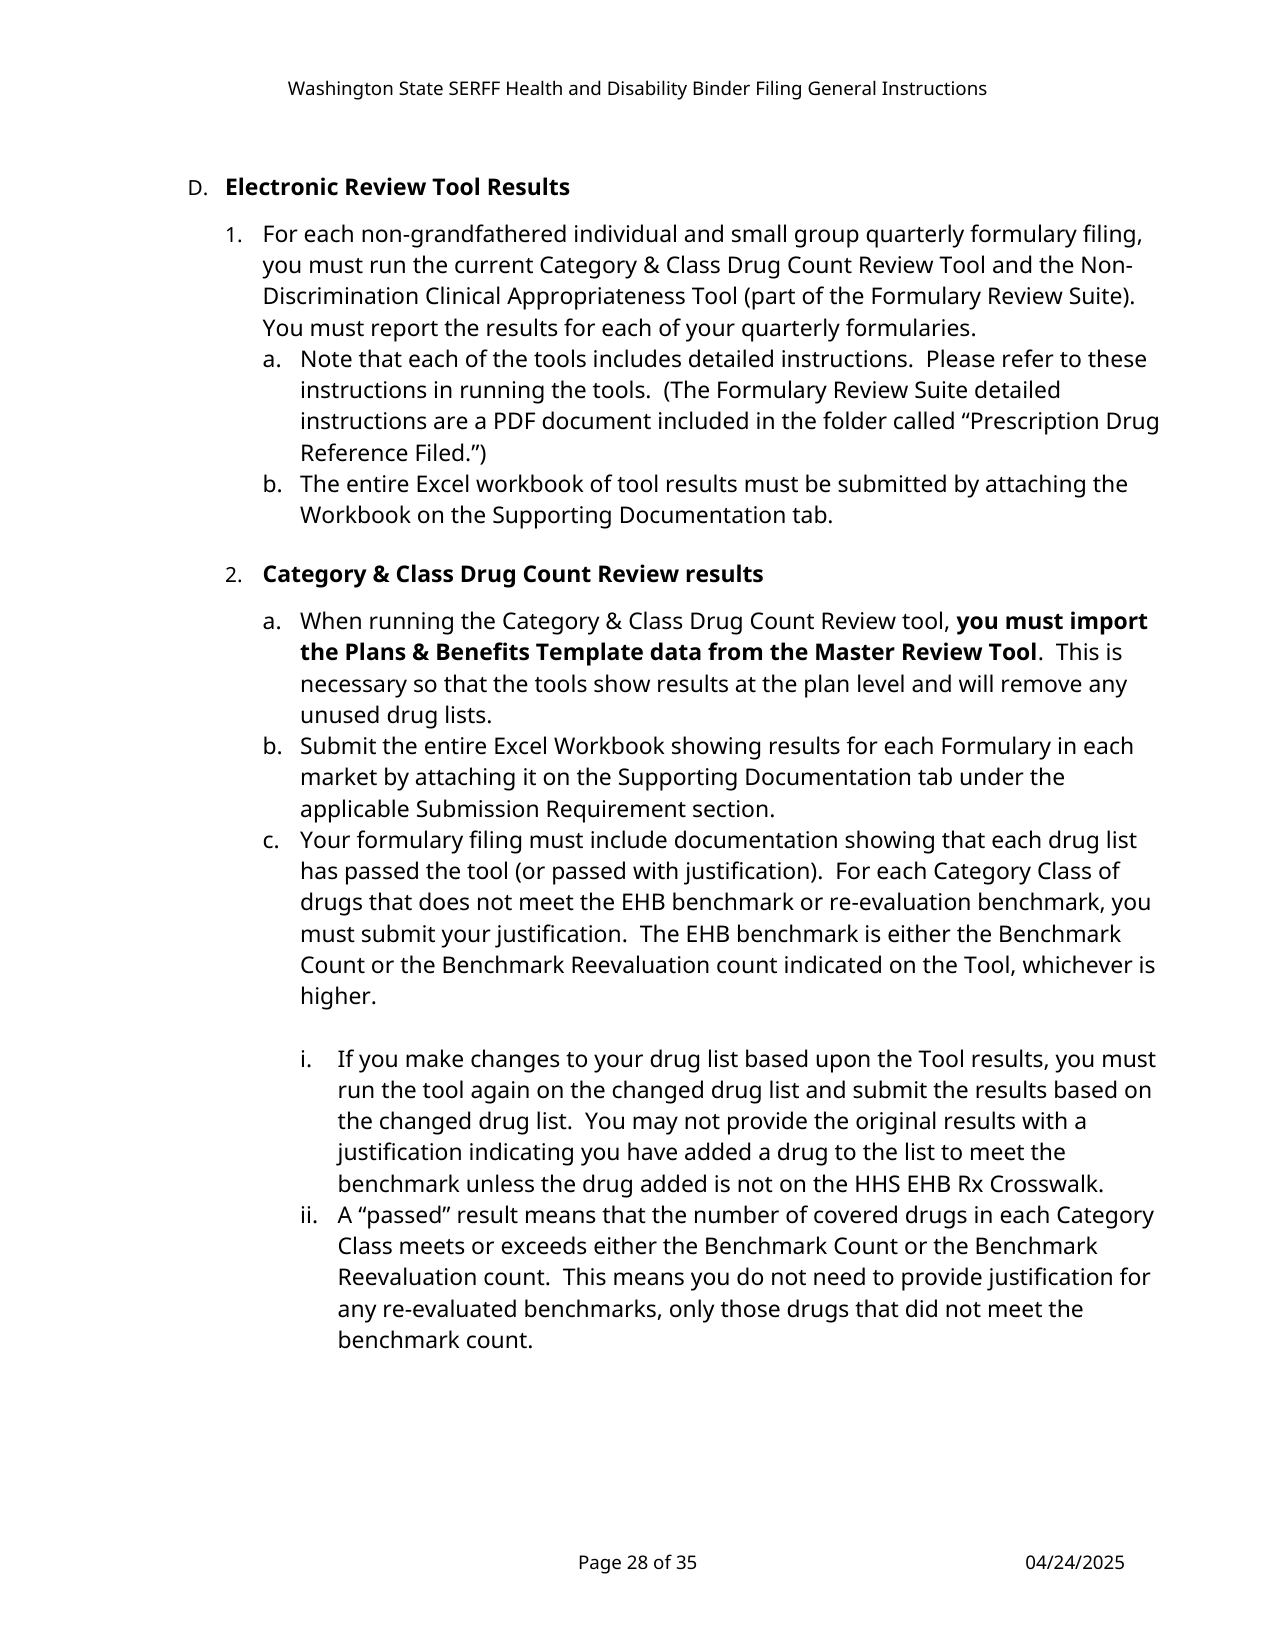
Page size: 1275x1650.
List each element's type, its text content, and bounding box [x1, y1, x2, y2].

list The entire Excel workbook of tool results must be submitted by attaching the Workbook on the Supporting Documentation tab. [262, 468, 1162, 558]
list For each non-grandfathered individual and small group quarterly formulary filing, you must run the current Category & Class Drug Count Review Tool and the Non-Discrimination Clinical Appropriateness Tool (part of the Formulary Review Suite). You must report the results for each of your quarterly formularies. [225, 218, 1162, 343]
list A “passed” result means that the number of covered drugs in each Category Class meets or exceeds either the Benchmark Count or the Benchmark Reevaluation count. This means you do not need to provide justification for any re-evaluated benchmarks, only those drugs that did not meet the benchmark count. [300, 1199, 1162, 1355]
list Note that each of the tools includes detailed instructions. Please refer to these instructions in running the tools. (The Formulary Review Suite detailed instructions are a PDF document included in the folder called “Prescription Drug Reference Filed.”) [262, 343, 1162, 468]
list When running the Category & Class Drug Count Review tool, you must import the Plans & Benefits Template data from the Master Review Tool. This is necessary so that the tools show results at the plan level and will remove any unused drug lists. [262, 605, 1162, 730]
list If you make changes to your drug list based upon the Tool results, you must run the tool again on the changed drug list and submit the results based on the changed drug list. You may not provide the original results with a justification indicating you have added a drug to the list to meet the benchmark unless the drug added is not on the HHS EHB Rx Crosswalk. [300, 1043, 1162, 1199]
subtitle Electronic Review Tool Results [187, 171, 1162, 202]
list Submit the entire Excel Workbook showing results for each Formulary in each market by attaching it on the Supporting Documentation tab under the applicable Submission Requirement section. [262, 730, 1162, 824]
list Your formulary filing must include documentation showing that each drug list has passed the tool (or passed with justification). For each Category Class of drugs that does not meet the EHB benchmark or re-evaluation benchmark, you must submit your justification. The EHB benchmark is either the Benchmark Count or the Benchmark Reevaluation count indicated on the Tool, whichever is higher. [262, 824, 1162, 1011]
list Category & Class Drug Count Review results [225, 558, 1162, 589]
